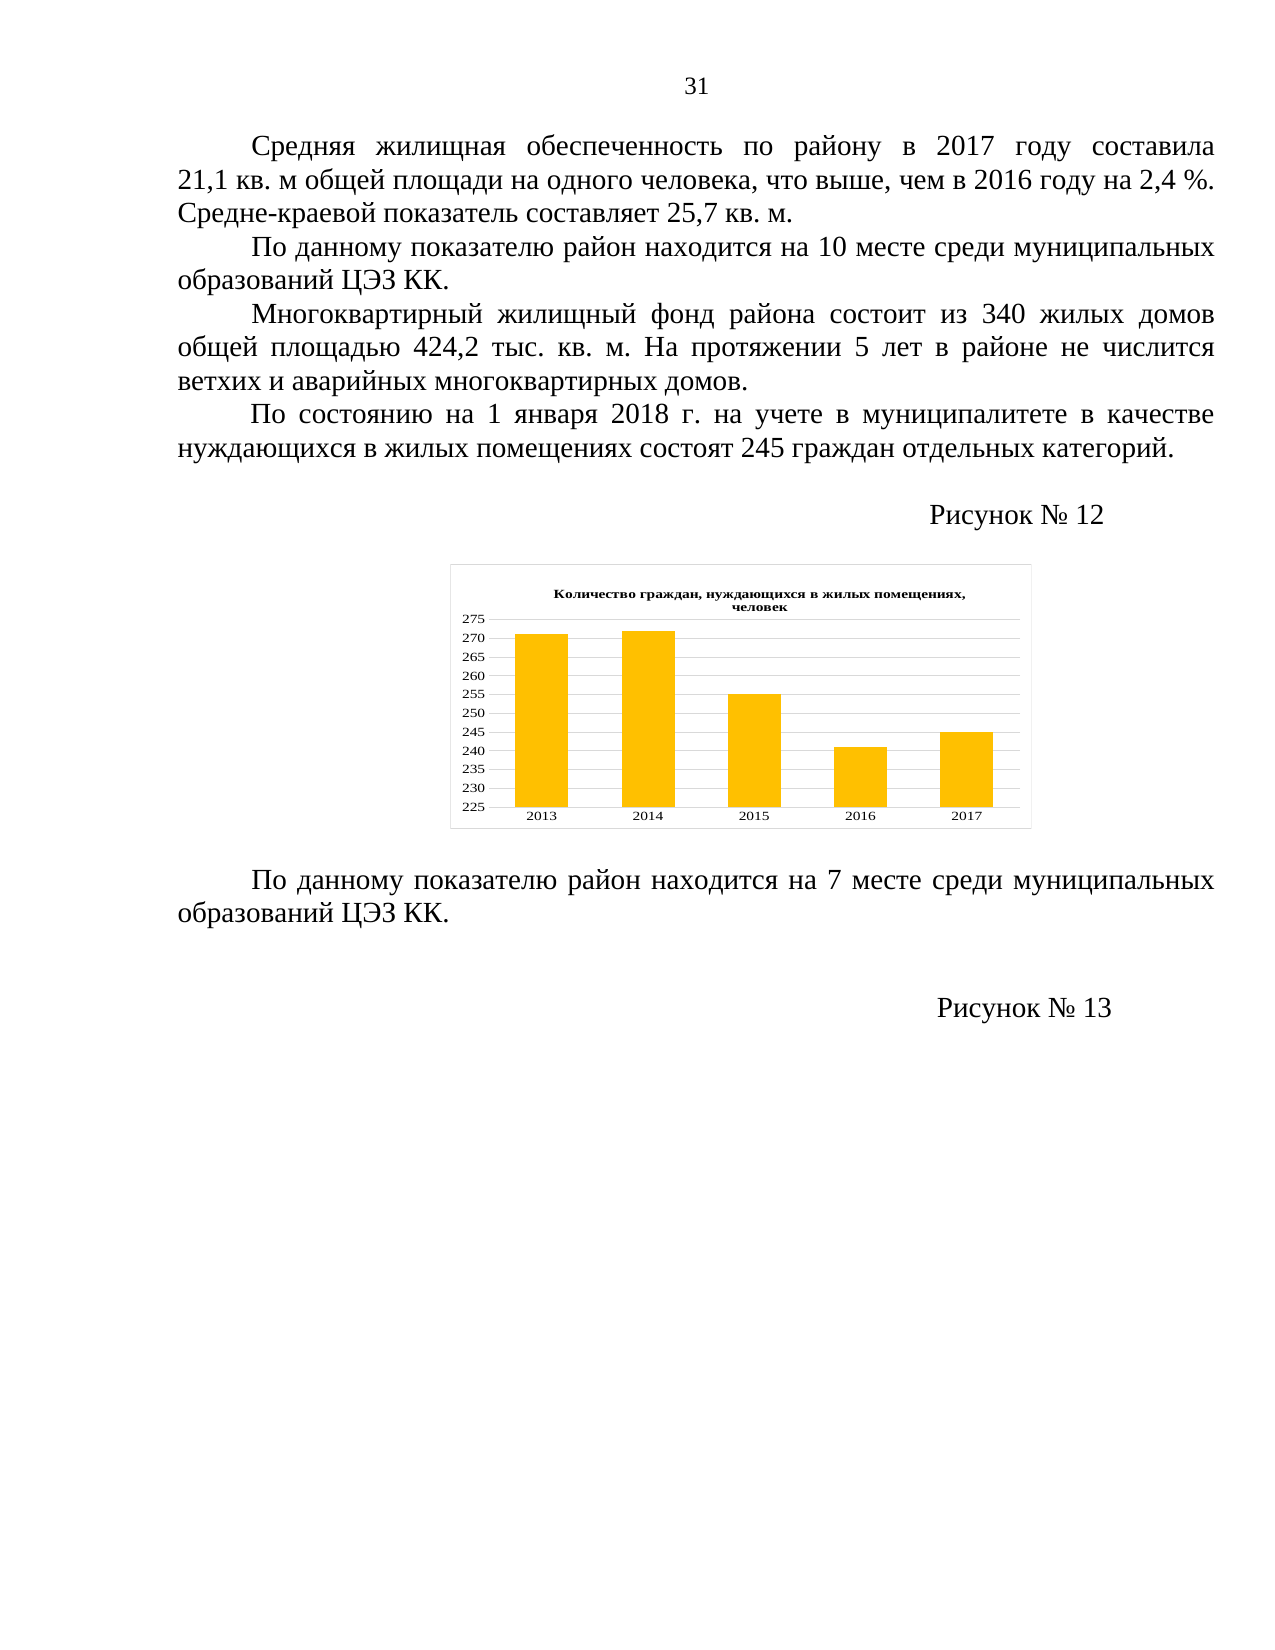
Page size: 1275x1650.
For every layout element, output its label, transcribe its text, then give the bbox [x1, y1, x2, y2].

text Рисунок № 12 [177, 497, 1216, 531]
text По данному показателю район находится на 10 месте среди муниципальных образований ЦЭЗ КК. [177, 229, 1216, 296]
text Средняя жилищная обеспеченность по району в 2017 году составила 21,1 кв. м общей площади на одного человека, что выше, чем в 2016 году на 2,4 %. Средне-краевой показатель составляет 25,7 кв. м. [177, 128, 1216, 229]
text По состоянию на 1 января 2018 г. на учете в муниципалитете в качестве нуждающихся в жилых помещениях состоят 245 граждан отдельных категорий. [177, 397, 1216, 464]
text По данному показателю район находится на 7 месте среди муниципальных образований ЦЭЗ КК. [177, 862, 1216, 929]
text Рисунок № 13 [841, 991, 1216, 1024]
text Многоквартирный жилищный фонд района состоит из 340 жилых домов общей площадью 424,2 тыс. кв. м. На протяжении 5 лет в районе не числится ветхих и аварийных многоквартирных домов. [177, 296, 1216, 397]
